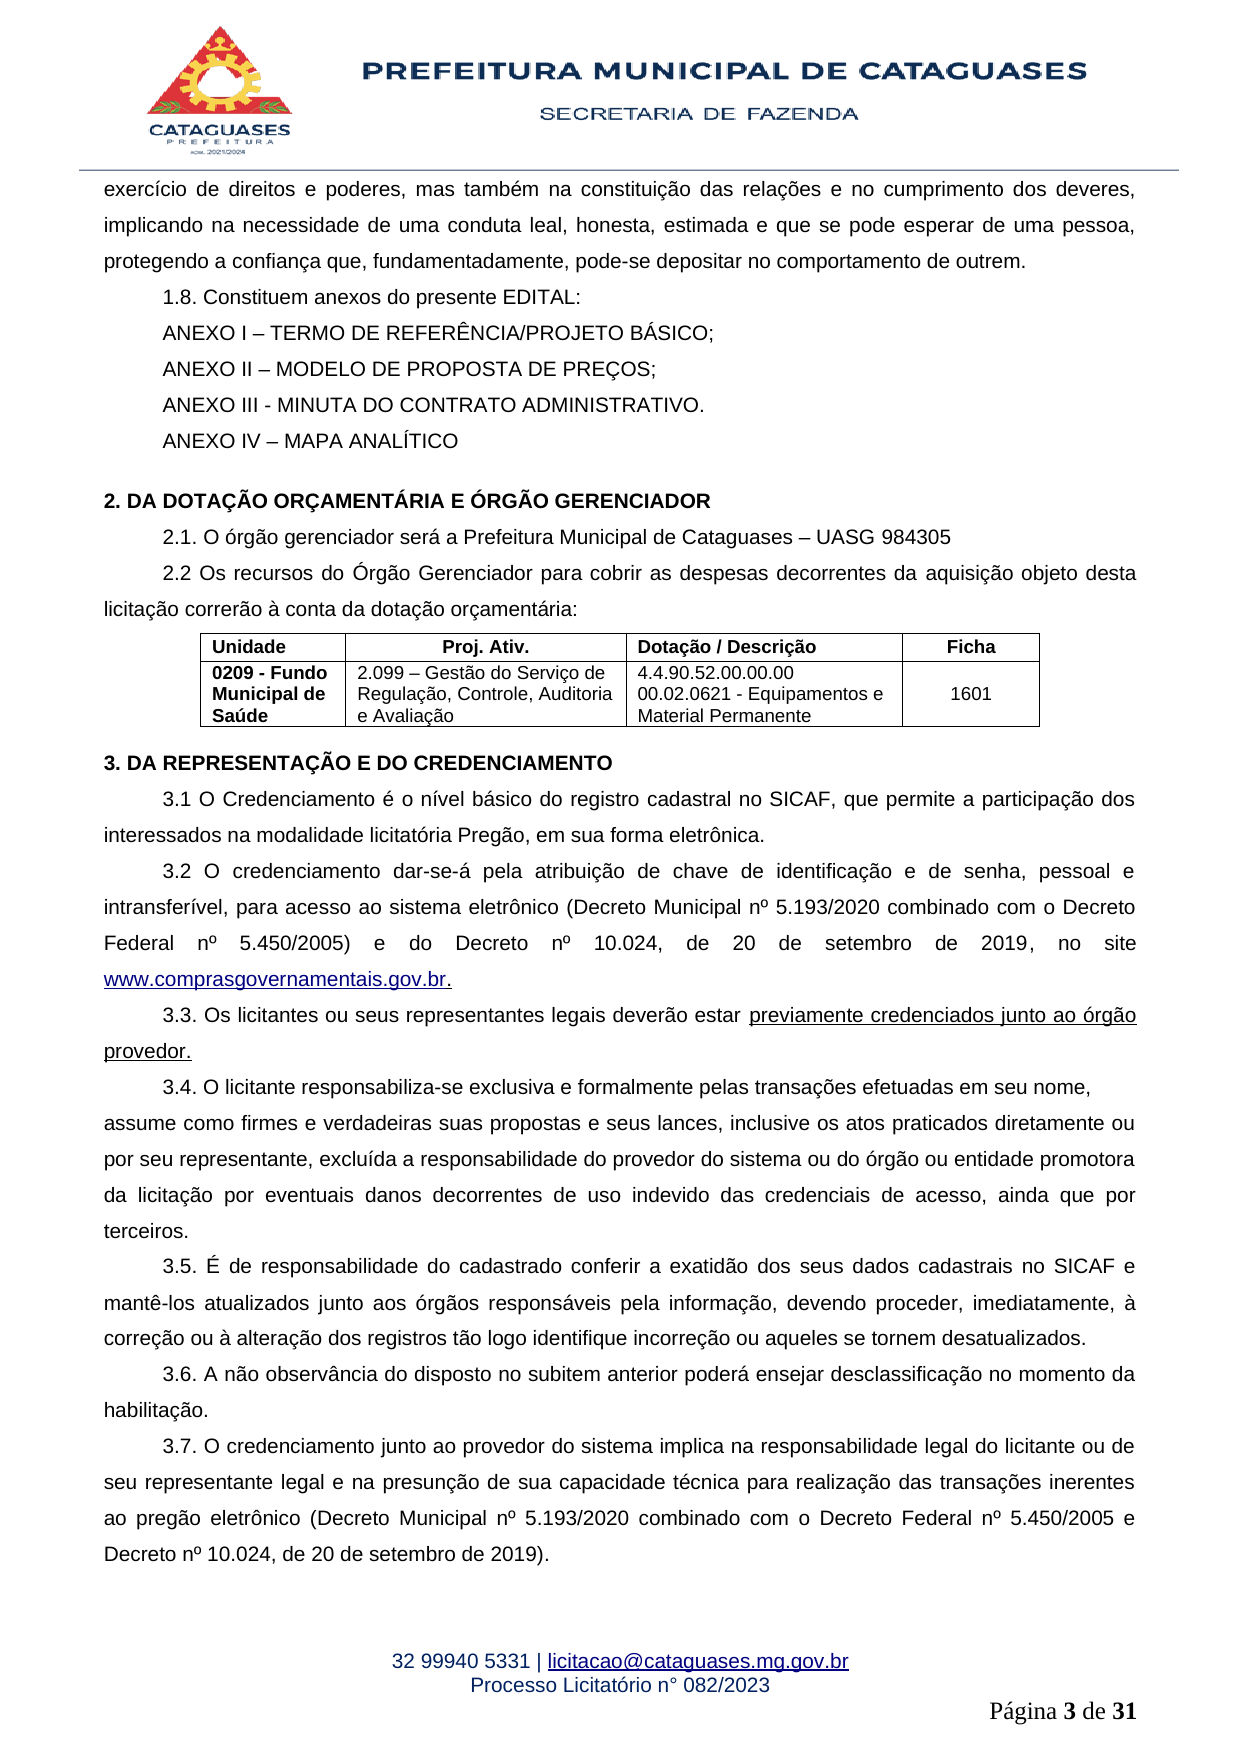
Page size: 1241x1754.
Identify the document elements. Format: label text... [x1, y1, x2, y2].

text 1.8. Constituem anexos do presente EDITAL: [162, 285, 1137, 309]
table_header Proj. Ativ. [346, 634, 626, 661]
text 3.7. O credenciamento junto ao provedor do sistema implica na responsabilidade legal do licitante ou de seu representante legal e na presunção de sua capacidade técnica para realização das transações inerentes ao pregão eletrônico (Decreto Municipal nº 5.193/2020 combinado com o Decreto Federal nº 5.450/2005 e Decreto nº 10.024, de 20 de setembro de 2019). [103, 1434, 1137, 1566]
text 2.1. O órgão gerenciador será a Prefeitura Municipal de Cataguases – UASG 984305 [103, 524, 1137, 548]
text 3.6. A não observância do disposto no subitem anterior poderá ensejar desclassificação no momento da habilitação. [103, 1362, 1137, 1422]
table_header Ficha [903, 634, 1039, 661]
table_header Unidade [201, 634, 345, 661]
text ANEXO II – MODELO DE PROPOSTA DE PREÇOS; [162, 357, 1137, 381]
text ANEXO I – TERMO DE REFERÊNCIA/PROJETO BÁSICO; [162, 321, 1137, 345]
table_cell 2.099 – Gestão do Serviço de Regulação, Controle, Auditoria e Avaliação [346, 662, 626, 726]
picture [79, 7, 1179, 198]
text 3.1 O Credenciamento é o nível básico do registro cadastral no SICAF, que permite a participação dos interessados na modalidade licitatória Pregão, em sua forma eletrônica. [103, 787, 1137, 847]
table_cell 0209 - Fundo Municipal de Saúde [201, 662, 345, 726]
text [103, 177, 1137, 273]
text 3.3. Os licitantes ou seus representantes legais deverão estar previamente credenciados junto ao órgão provedor. [103, 1003, 1137, 1063]
text 3. DA REPRESENTAÇÃO E DO CREDENCIAMENTO [103, 751, 1137, 775]
text 3.4. O licitante responsabiliza-se exclusiva e formalmente pelas transações efetuadas em seu nome, [103, 1075, 1137, 1099]
text 3.5. É de responsabilidade do cadastrado conferir a exatidão dos seus dados cadastrais no SICAF e mantê-los atualizados junto aos órgãos responsáveis pela informação, devendo proceder, imediatamente, à correção ou à alteração dos registros tão logo identifique incorreção ou aqueles se tornem desatualizados. [103, 1254, 1137, 1350]
text 3.2 O credenciamento dar-se-á pela atribuição de chave de identificação e de senha, pessoal e intransferível, para acesso ao sistema eletrônico (Decreto Municipal nº 5.193/2020 combinado com o Decreto Federal nº 5.450/2005) e do Decreto nº 10.024, de 20 de setembro de 2019, no site www.comprasgovernamentais.gov.br. [103, 859, 1137, 991]
table_header Dotação / Descrição [627, 634, 902, 661]
table_cell 1601 [903, 662, 1039, 726]
text 2.2 Os recursos do Órgão Gerenciador para cobrir as despesas decorrentes da aquisição objeto desta licitação correrão à conta da dotação orçamentária: [103, 561, 1137, 620]
text assume como firmes e verdadeiras suas propostas e seus lances, inclusive os atos praticados diretamente ou por seu representante, excluída a responsabilidade do provedor do sistema ou do órgão ou entidade promotora da licitação por eventuais danos decorrentes de uso indevido das credenciais de acesso, ainda que por terceiros. [103, 1111, 1137, 1242]
text 2. DA DOTAÇÃO ORÇAMENTÁRIA E ÓRGÃO GERENCIADOR [103, 489, 1137, 513]
text ANEXO III - MINUTA DO CONTRATO ADMINISTRATIVO. [162, 393, 1137, 417]
table_cell 4.4.90.52.00.00.00 00.02.0621 - Equipamentos e Material Permanente [627, 662, 902, 726]
text ANEXO IV – MAPA ANALÍTICO [162, 429, 1137, 453]
